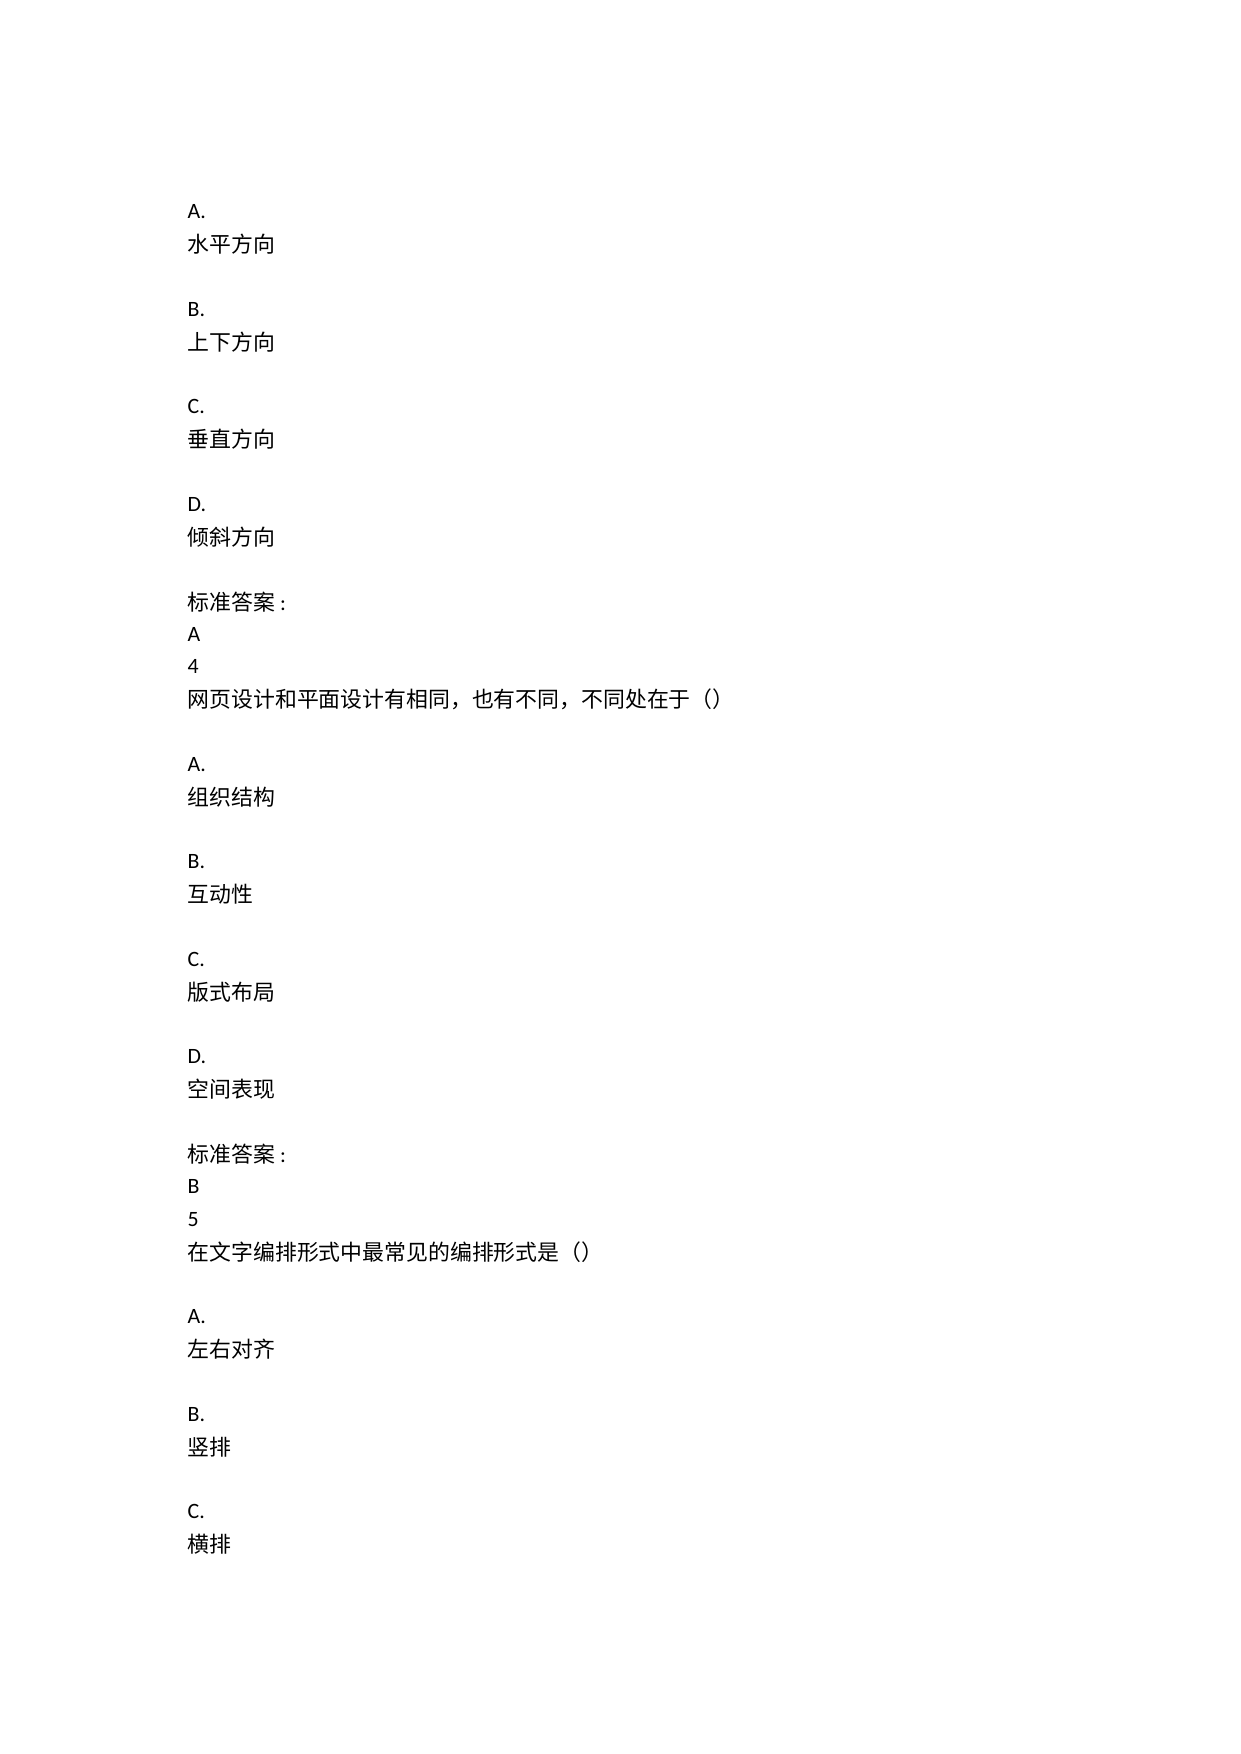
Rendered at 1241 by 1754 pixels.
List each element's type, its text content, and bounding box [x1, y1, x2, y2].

text 上下方向 [187, 324, 1053, 357]
text C. [187, 389, 1053, 422]
text 水平方向 [187, 227, 1053, 259]
text B. [187, 844, 1053, 877]
text B. [187, 1397, 1053, 1429]
text 垂直方向 [187, 422, 1053, 454]
text 4 [187, 649, 1053, 682]
text A. [187, 747, 1053, 779]
text 倾斜方向 [187, 519, 1053, 552]
text C. [187, 1494, 1053, 1527]
text 标准答案 : [187, 1137, 1053, 1169]
text 组织结构 [187, 779, 1053, 812]
text 5 [187, 1202, 1053, 1234]
text 竖排 [187, 1429, 1053, 1462]
text 横排 [187, 1527, 1053, 1559]
text 空间表现 [187, 1072, 1053, 1104]
text C. [187, 942, 1053, 974]
text 在文字编排形式中最常见的编排形式是（） [187, 1234, 1053, 1267]
text D. [187, 1039, 1053, 1072]
text A [187, 617, 1053, 649]
text A. [187, 194, 1053, 227]
text 版式布局 [187, 974, 1053, 1007]
text D. [187, 487, 1053, 519]
text 网页设计和平面设计有相同，也有不同，不同处在于（） [187, 682, 1053, 714]
text 互动性 [187, 877, 1053, 909]
text 左右对齐 [187, 1332, 1053, 1364]
text B [187, 1169, 1053, 1202]
text A. [187, 1299, 1053, 1332]
text 标准答案 : [187, 584, 1053, 617]
text B. [187, 292, 1053, 324]
